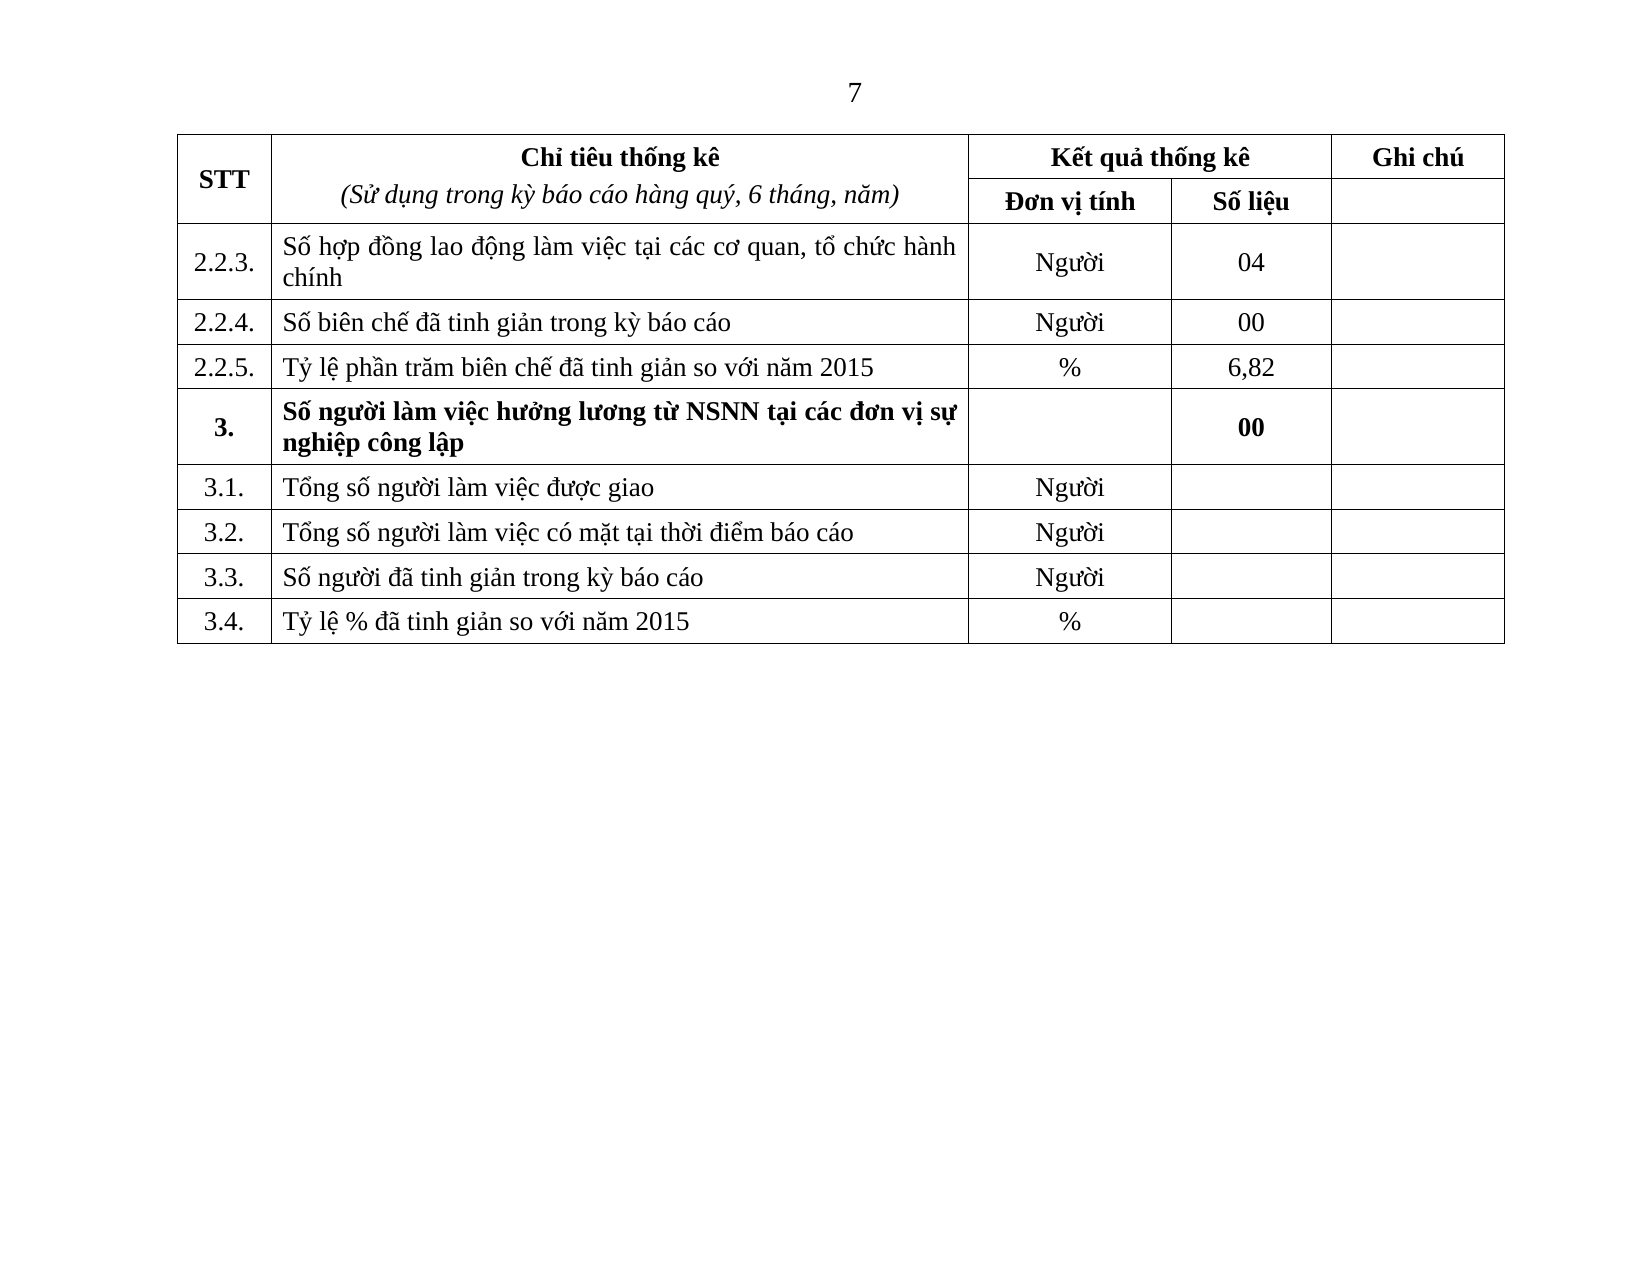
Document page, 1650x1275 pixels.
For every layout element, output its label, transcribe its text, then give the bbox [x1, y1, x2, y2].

table_header Ghi chú [1332, 135, 1504, 178]
table_cell [1332, 554, 1504, 598]
table_cell Tỷ lệ % đã tinh giản so với năm 2015 [272, 599, 968, 643]
table_cell 00 [1172, 300, 1331, 343]
table_cell 6,82 [1172, 345, 1331, 388]
table_cell 2.2.4. [178, 300, 271, 343]
table_cell [969, 389, 1171, 464]
table_cell Số hợp đồng lao động làm việc tại các cơ quan, tổ chức hành chính [272, 224, 968, 299]
table_cell [1332, 510, 1504, 553]
table_cell % [969, 345, 1171, 388]
table_header STT [178, 135, 271, 223]
table_cell [1332, 179, 1504, 223]
table_cell [1332, 389, 1504, 464]
table_cell Người [969, 554, 1171, 598]
table_cell Số người đã tinh giản trong kỳ báo cáo [272, 554, 968, 598]
table_cell [1332, 345, 1504, 388]
table_header Kết quả thống kê [969, 135, 1331, 178]
table_cell [1172, 554, 1331, 598]
table_cell [1332, 465, 1504, 509]
table_cell [1332, 224, 1504, 299]
table_cell [1332, 300, 1504, 343]
table_cell Người [969, 465, 1171, 509]
table_cell 3.3. [178, 554, 271, 598]
table_cell 2.2.3. [178, 224, 271, 299]
table_cell [1172, 465, 1331, 509]
table_cell Người [969, 510, 1171, 553]
table_cell Người [969, 224, 1171, 299]
table_cell Số liệu [1172, 179, 1331, 223]
table_header Chỉ tiêu thống kê (Sử dụng trong kỳ báo cáo hàng quý, 6 tháng, năm) [272, 135, 968, 223]
table_cell [1332, 599, 1504, 643]
table_cell 3. [178, 389, 271, 464]
table_cell [1172, 599, 1331, 643]
table_cell % [969, 599, 1171, 643]
table_cell [1172, 510, 1331, 553]
table_cell Người [969, 300, 1171, 343]
table_cell Số người làm việc hưởng lương từ NSNN tại các đơn vị sự nghiệp công lập [272, 389, 968, 464]
table_cell 3.4. [178, 599, 271, 643]
table_cell 00 [1172, 389, 1331, 464]
table_cell 3.1. [178, 465, 271, 509]
table_cell Số biên chế đã tinh giản trong kỳ báo cáo [272, 300, 968, 343]
table_cell Tổng số người làm việc có mặt tại thời điểm báo cáo [272, 510, 968, 553]
table_cell Đơn vị tính [969, 179, 1171, 223]
table_cell 3.2. [178, 510, 271, 553]
table_cell 04 [1172, 224, 1331, 299]
table_cell Tổng số người làm việc được giao [272, 465, 968, 509]
table_cell Tỷ lệ phần trăm biên chế đã tinh giản so với năm 2015 [272, 345, 968, 388]
table_cell 2.2.5. [178, 345, 271, 388]
